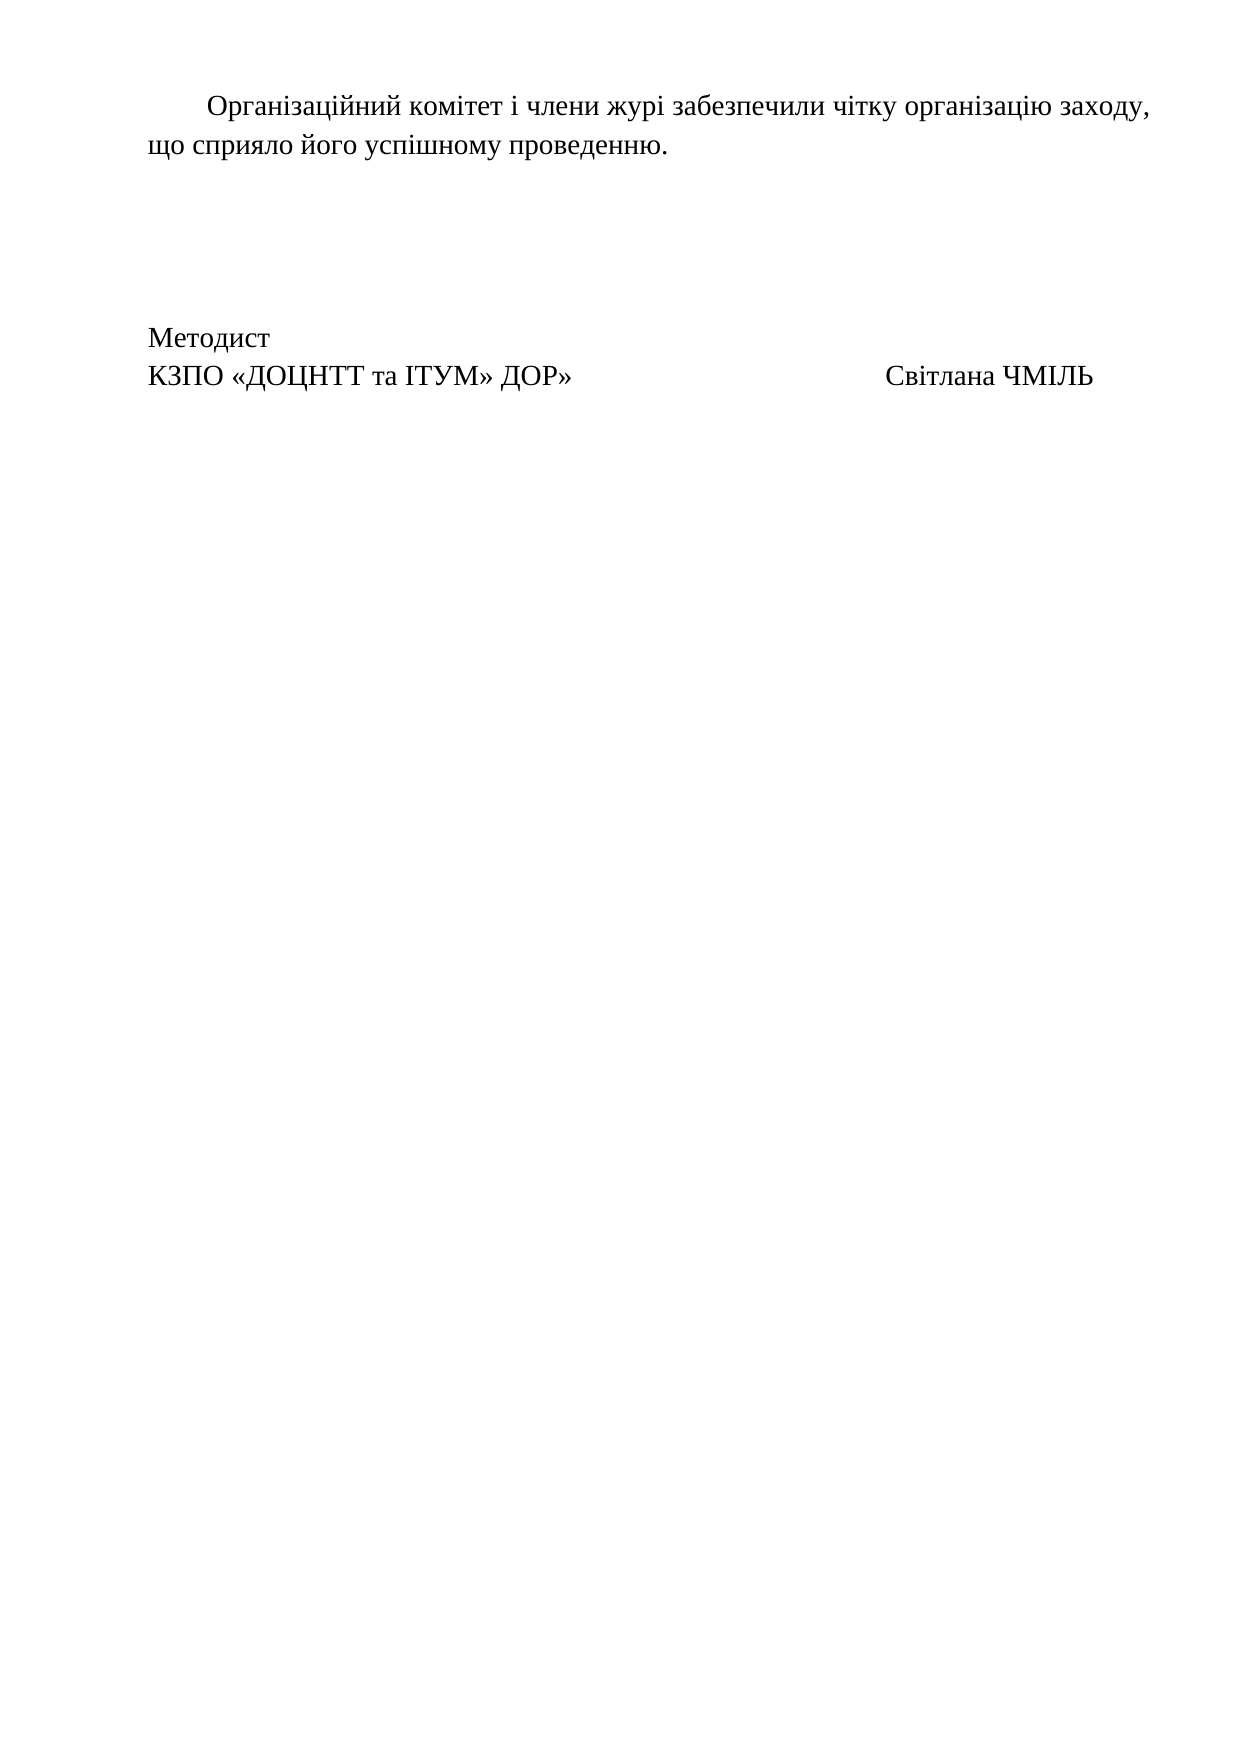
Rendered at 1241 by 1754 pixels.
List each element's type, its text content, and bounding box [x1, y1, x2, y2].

text Методист [148, 320, 1152, 353]
text Організаційний комітет і члени журі забезпечили чітку організацію заходу, що сприяло його успішному проведенню. [148, 88, 1152, 161]
text КЗПО «ДОЦНТТ та ІТУМ» ДОР» Світлана ЧМІЛЬ [246, 358, 1152, 392]
text КЗПО «ДОЦНТТ та ІТУМ» ДОР» Світлана ЧМІЛЬ [148, 358, 231, 392]
